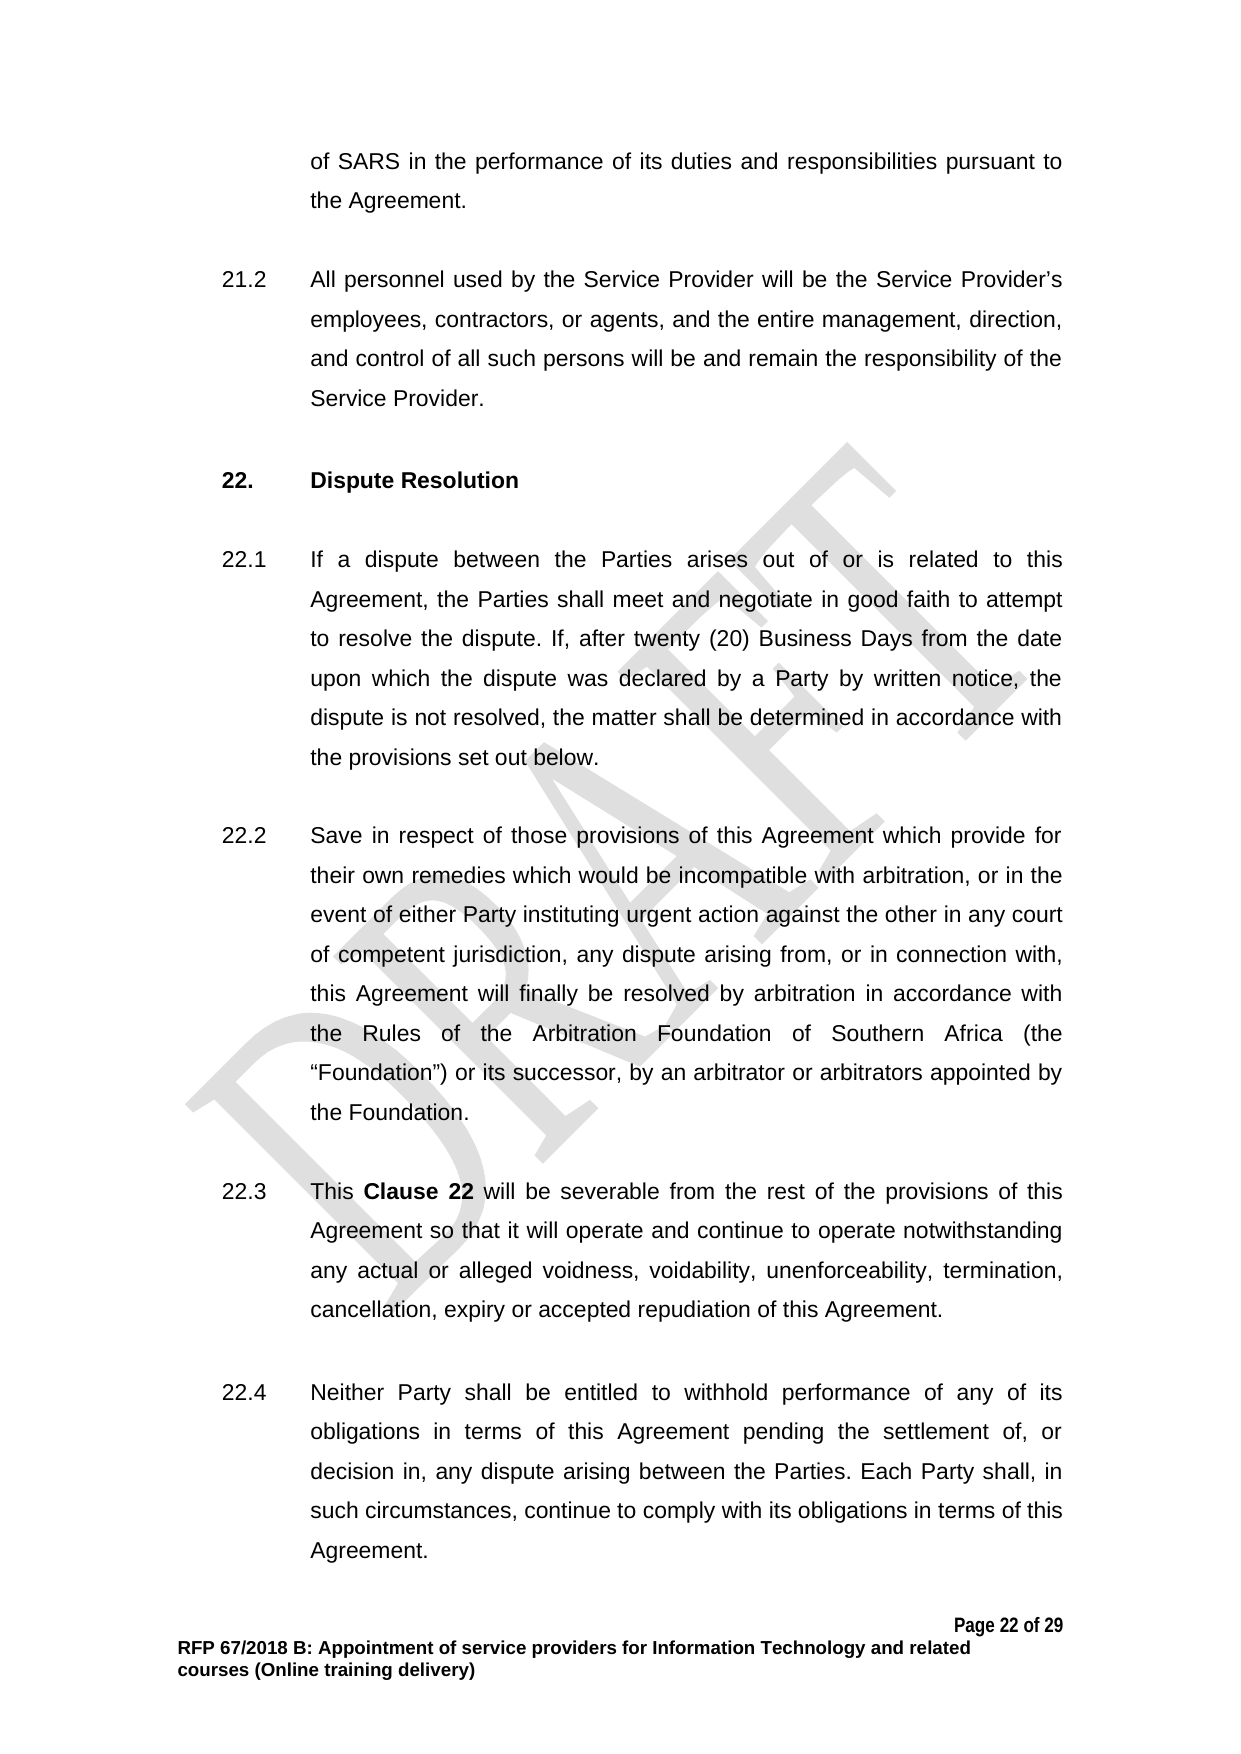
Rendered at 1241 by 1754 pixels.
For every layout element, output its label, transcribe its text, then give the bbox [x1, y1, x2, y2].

list Save in respect of those provisions of this Agreement which provide for their own remedies which would be incompatible with arbitration, or in the event of either Party instituting urgent action against the other in any court of competent jurisdiction, any dispute arising from, or in connection with, this Agreement will finally be resolved by arbitration in accordance with the Rules of the Arbitration Foundation of Southern Africa (the “Foundation”) or its successor, by an arbitrator or arbitrators appointed by the Foundation. [222, 822, 1063, 1125]
list If a dispute between the Parties arises out of or is related to this Agreement, the Parties shall meet and negotiate in good faith to attempt to resolve the dispute. If, after twenty (20) Business Days from the date upon which the dispute was declared by a Party by written notice, the dispute is not resolved, the matter shall be determined in accordance with the provisions set out below. [222, 546, 1063, 770]
subtitle Dispute Resolution [222, 467, 1063, 493]
list All personnel used by the Service Provider will be the Service Provider’s employees, contractors, or agents, and the entire management, direction, and control of all such persons will be and remain the responsibility of the Service Provider. [222, 266, 1063, 411]
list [222, 148, 1063, 213]
list Neither Party shall be entitled to withhold performance of any of its obligations in terms of this Agreement pending the settlement of, or decision in, any dispute arising between the Parties. Each Party shall, in such circumstances, continue to comply with its obligations in terms of this Agreement. [222, 1379, 1063, 1563]
list This Clause 22 will be severable from the rest of the provisions of this Agreement so that it will operate and continue to operate notwithstanding any actual or alleged voidness, voidability, unenforceability, termination, cancellation, expiry or accepted repudiation of this Agreement. [222, 1178, 1063, 1323]
